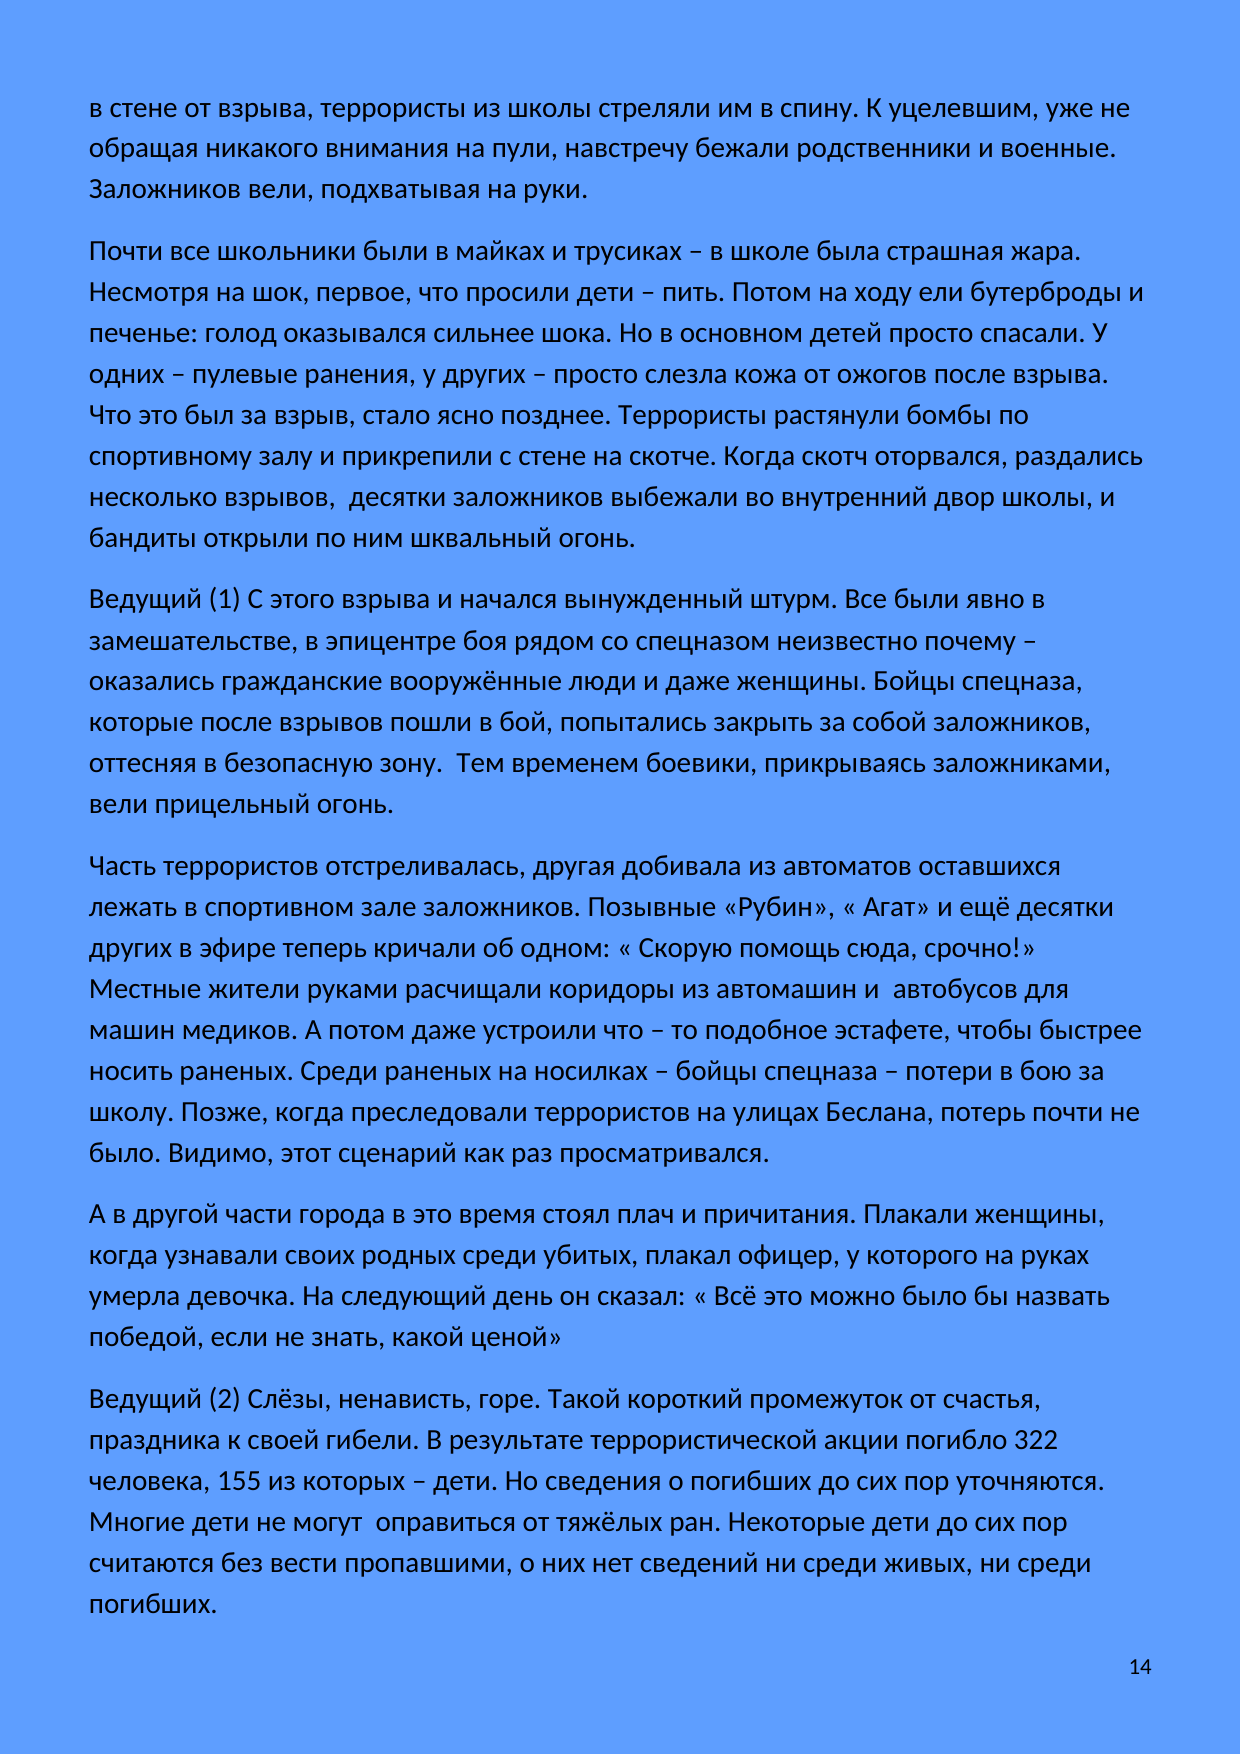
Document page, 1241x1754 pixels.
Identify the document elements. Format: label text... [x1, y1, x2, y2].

text Почти все школьники были в майках и трусиках – в школе была страшная жара. Несмотря на шок, первое, что просили дети – пить. Потом на ходу ели бутерброды и печенье: голод оказывался сильнее шока. Но в основном детей просто спасали. У одних – пулевые ранения, у других – просто слезла кожа от ожогов после взрыва. Что это был за взрыв, стало ясно позднее. Террористы растянули бомбы по спортивному залу и прикрепили с стене на скотче. Когда скотч оторвался, раздались несколько взрывов, десятки заложников выбежали во внутренний двор школы, и бандиты открыли по ним шквальный огонь. [89, 232, 1152, 554]
text Ведущий (2) Слёзы, ненависть, горе. Такой короткий промежуток от счастья, праздника к своей гибели. В результате террористической акции погибло 322 человека, 155 из которых – дети. Но сведения о погибших до сих пор уточняются. Многие дети не могут оправиться от тяжёлых ран. Некоторые дети до сих пор считаются без вести пропавшими, о них нет сведений ни среди живых, ни среди погибших. [89, 1380, 1152, 1620]
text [89, 89, 1152, 206]
text А в другой части города в это время стоял плач и причитания. Плакали женщины, когда узнавали своих родных среди убитых, плакал офицер, у которого на руках умерла девочка. На следующий день он сказал: « Всё это можно было бы назвать победой, если не знать, какой ценой» [89, 1195, 1152, 1354]
text Часть террористов отстреливалась, другая добивала из автоматов оставшихся лежать в спортивном зале заложников. Позывные «Рубин», « Агат» и ещё десятки других в эфире теперь кричали об одном: « Скорую помощь сюда, срочно!» Местные жители руками расчищали коридоры из автомашин и автобусов для машин медиков. А потом даже устроили что – то подобное эстафете, чтобы быстрее носить раненых. Среди раненых на носилках – бойцы спецназа – потери в бою за школу. Позже, когда преследовали террористов на улицах Беслана, потерь почти не было. Видимо, этот сценарий как раз просматривался. [89, 847, 1152, 1169]
text Ведущий (1) С этого взрыва и начался вынужденный штурм. Все были явно в замешательстве, в эпицентре боя рядом со спецназом неизвестно почему – оказались гражданские вооружённые люди и даже женщины. Бойцы спецназа, которые после взрывов пошли в бой, попытались закрыть за собой заложников, оттесняя в безопасную зону. Тем временем боевики, прикрываясь заложниками, вели прицельный огонь. [89, 581, 1152, 821]
